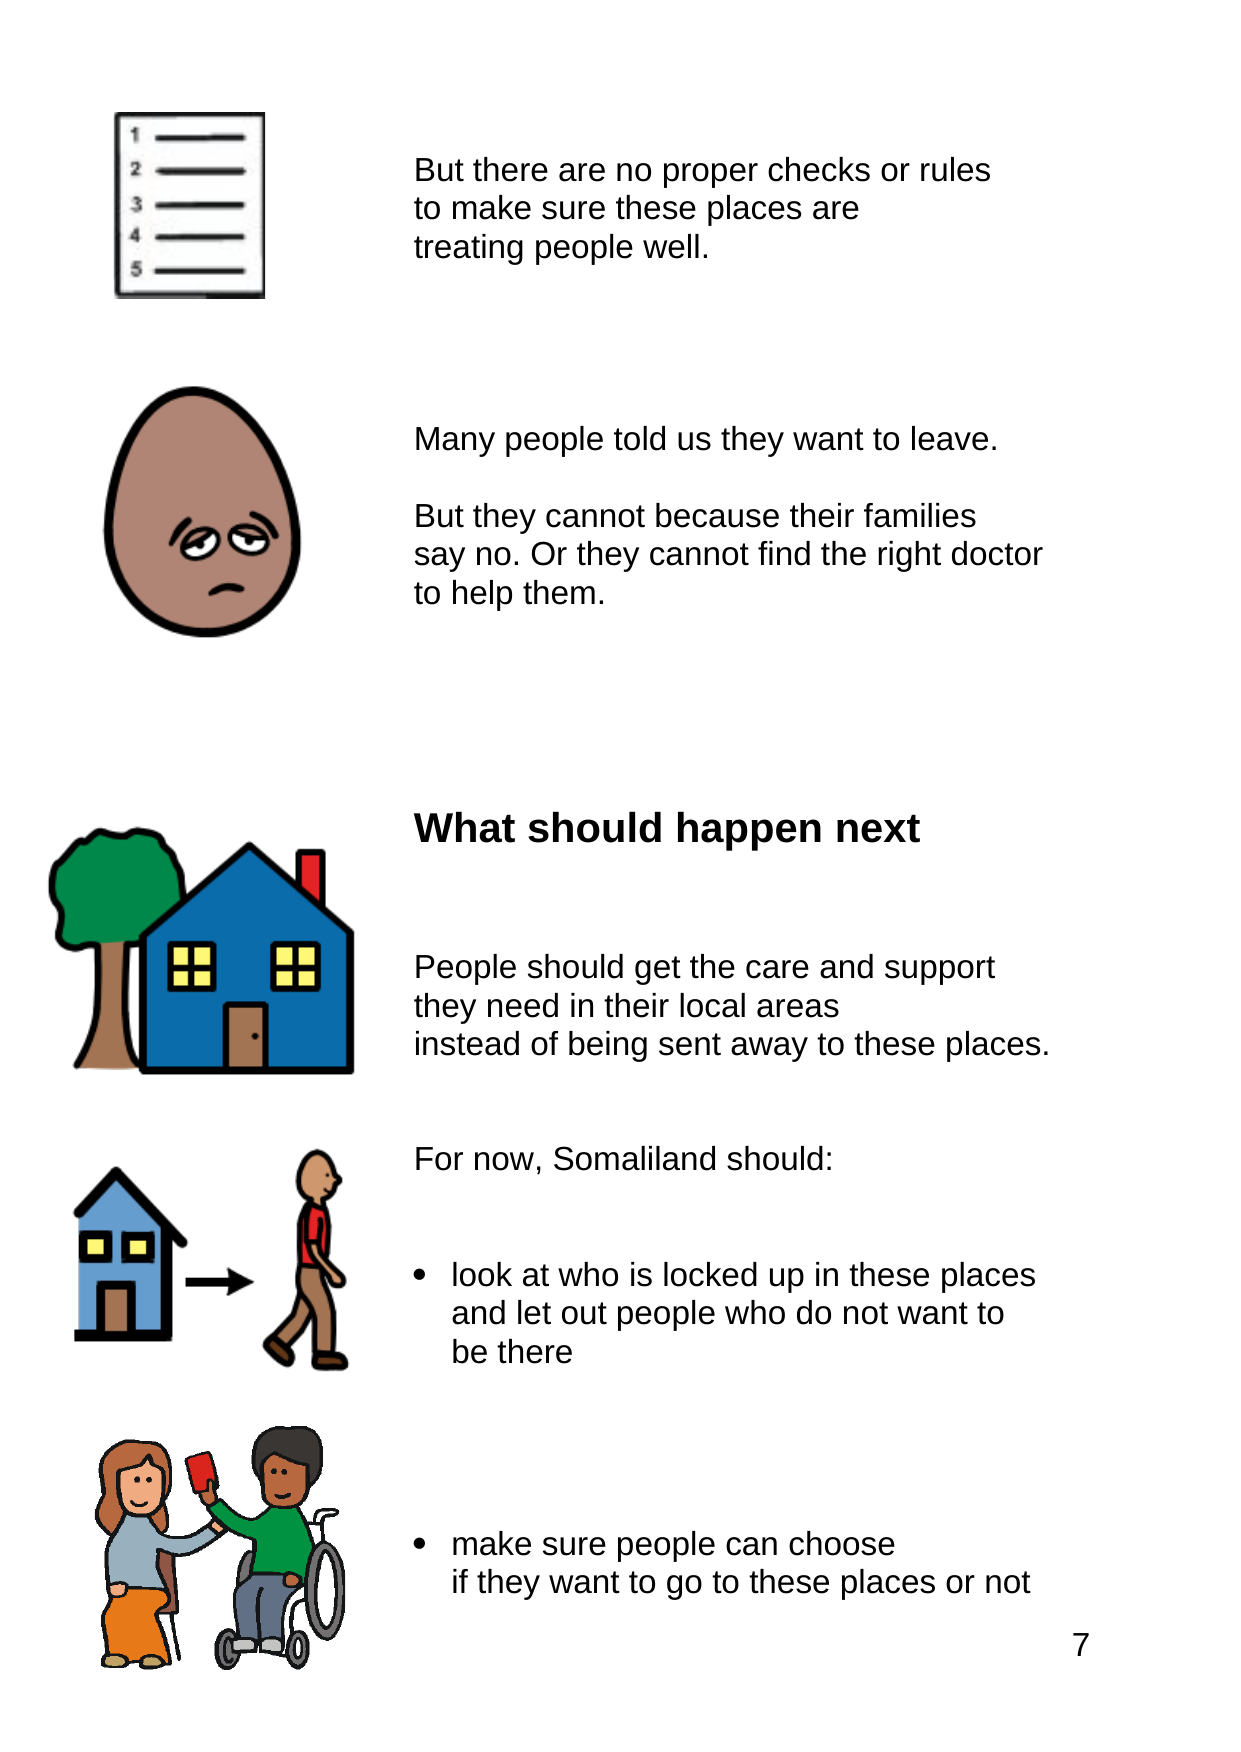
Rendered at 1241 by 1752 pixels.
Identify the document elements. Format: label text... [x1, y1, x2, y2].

picture [113, 112, 266, 299]
list look at who is locked up in these places and let out people who do not want to be there [413, 1255, 1090, 1370]
picture [94, 1426, 345, 1670]
text But they cannot because their families say no. Or they cannot find the right doctor to help them. [413, 496, 1090, 611]
text What should happen next [413, 803, 1090, 851]
text Many people told us they want to leave. [413, 419, 1090, 457]
text People should get the care and support they need in their local areas instead of being sent away to these places. [413, 947, 1090, 1062]
text But there are no proper checks or rules to make sure these places are treating people well. [413, 150, 1090, 265]
text For now, Somaliland should: [413, 1139, 1090, 1178]
list make sure people can choose if they want to go to these places or not [413, 1524, 1090, 1601]
